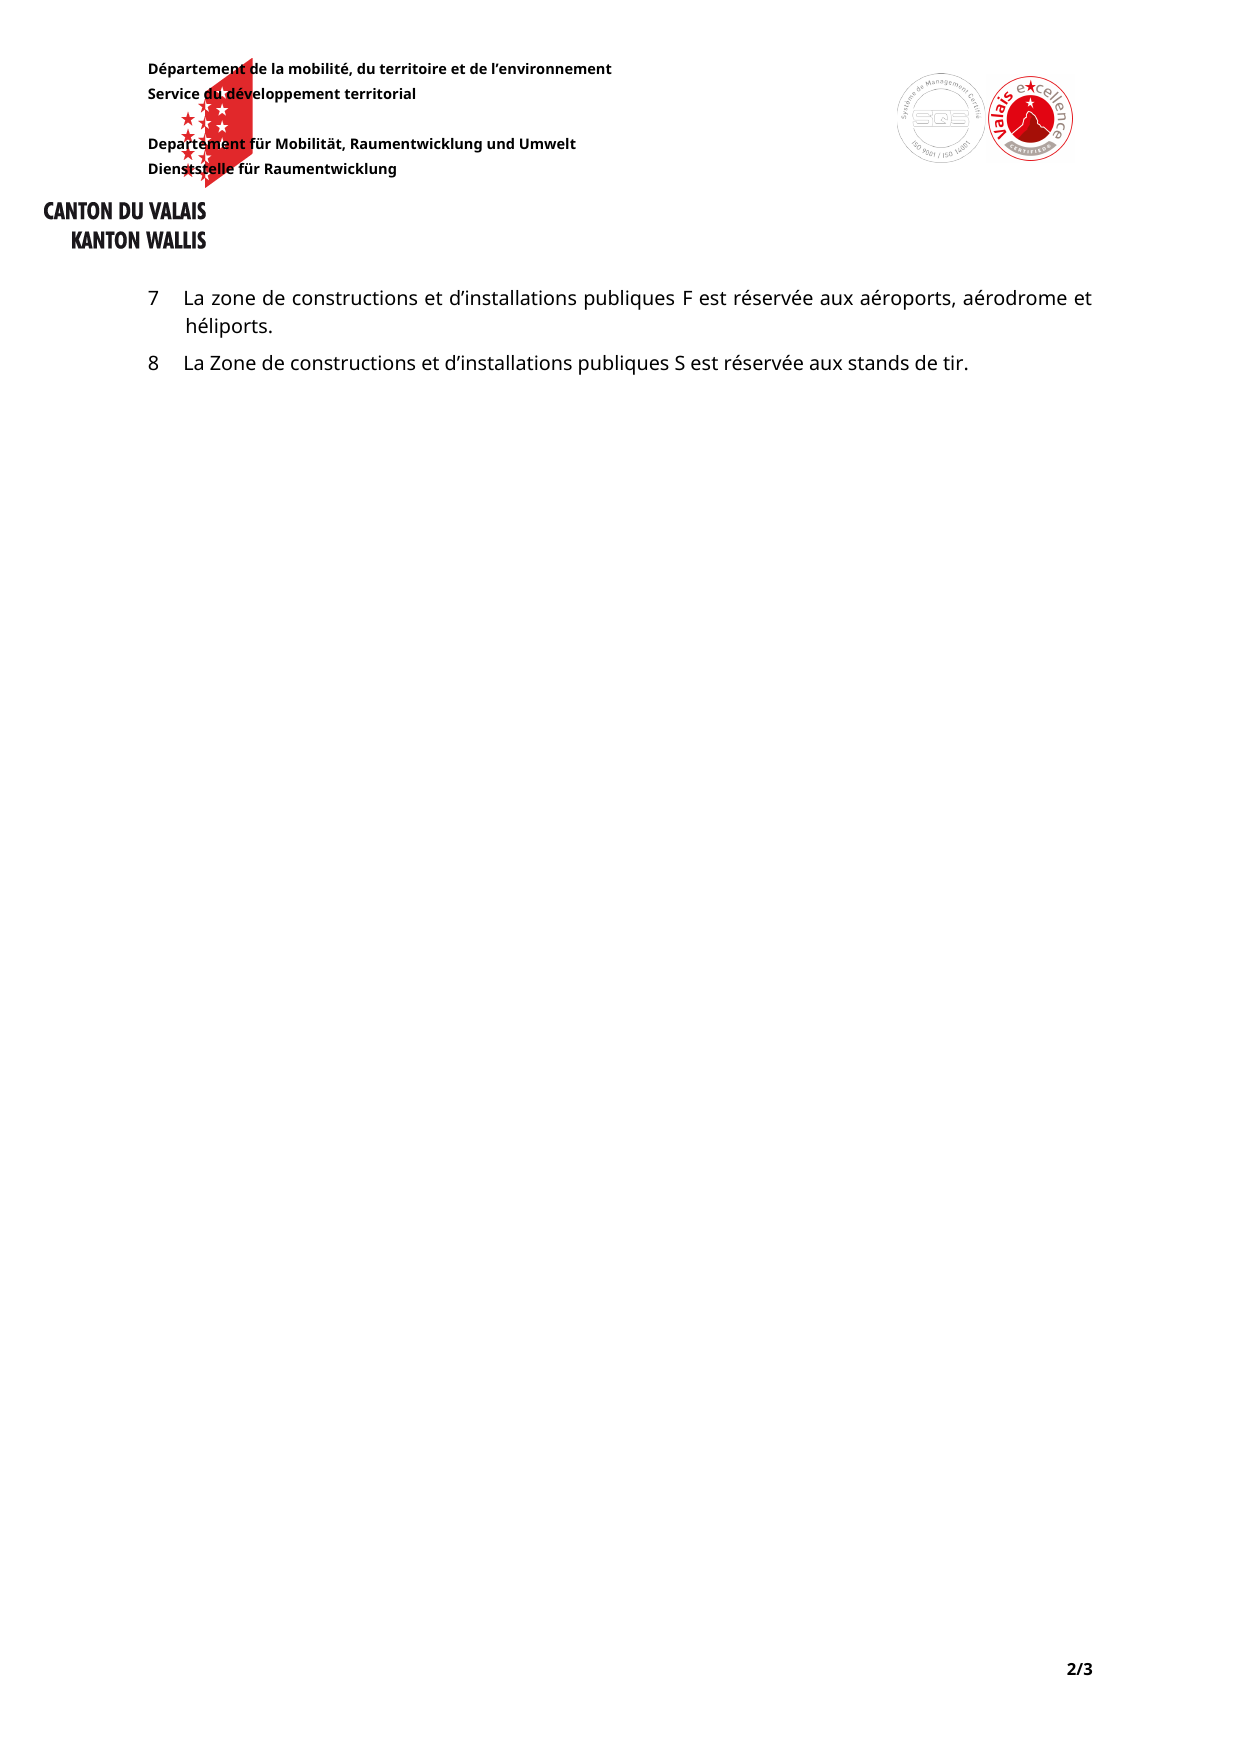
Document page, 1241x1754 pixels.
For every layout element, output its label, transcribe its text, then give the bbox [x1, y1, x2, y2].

picture [33, 58, 253, 249]
text La Zone de constructions et d’installations publiques S est réservée aux stands de tir. [148, 349, 1093, 376]
picture [986, 74, 1075, 163]
text La zone de constructions et d’installations publiques F est réservée aux aéroports, aérodrome et héliports. [148, 284, 1093, 339]
